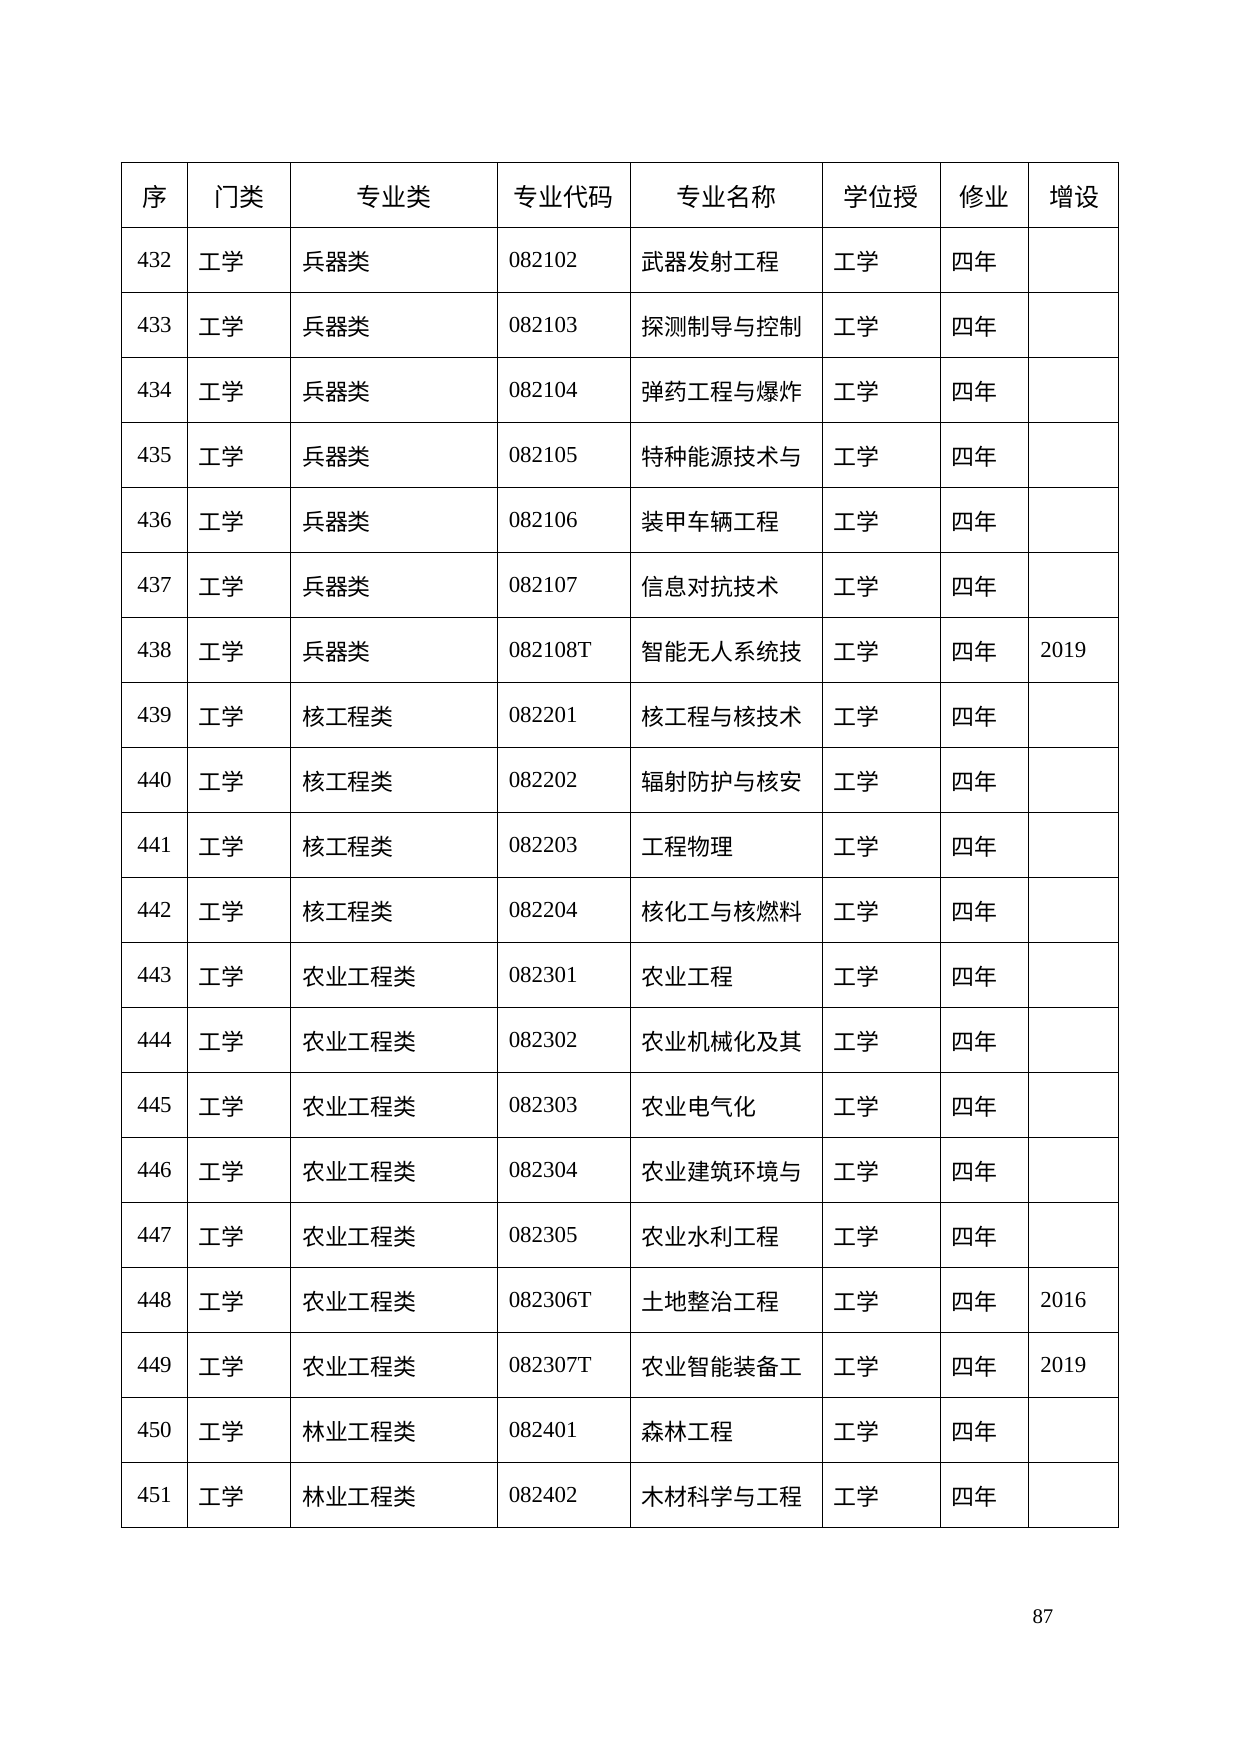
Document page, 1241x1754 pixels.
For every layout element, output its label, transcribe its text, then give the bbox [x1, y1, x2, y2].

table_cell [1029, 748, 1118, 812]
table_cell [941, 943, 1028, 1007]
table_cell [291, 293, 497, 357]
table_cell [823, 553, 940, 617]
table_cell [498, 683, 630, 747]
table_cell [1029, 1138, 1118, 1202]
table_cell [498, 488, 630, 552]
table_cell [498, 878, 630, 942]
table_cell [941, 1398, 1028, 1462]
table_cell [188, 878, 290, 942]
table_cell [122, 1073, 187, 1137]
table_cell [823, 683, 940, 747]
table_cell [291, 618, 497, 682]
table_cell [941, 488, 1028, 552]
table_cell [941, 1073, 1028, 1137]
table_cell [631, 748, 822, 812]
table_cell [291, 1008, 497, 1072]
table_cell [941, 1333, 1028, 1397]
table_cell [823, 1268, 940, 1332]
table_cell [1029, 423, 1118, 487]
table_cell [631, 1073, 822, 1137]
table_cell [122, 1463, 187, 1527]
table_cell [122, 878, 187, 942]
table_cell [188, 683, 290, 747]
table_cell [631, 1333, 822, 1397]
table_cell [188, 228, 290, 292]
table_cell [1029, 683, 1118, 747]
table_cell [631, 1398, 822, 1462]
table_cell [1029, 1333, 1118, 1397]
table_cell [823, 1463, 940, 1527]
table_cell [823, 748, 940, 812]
table_header 增设年份 [1029, 163, 1118, 227]
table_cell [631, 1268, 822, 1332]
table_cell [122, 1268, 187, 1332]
table_header 学位授予门类 [823, 163, 940, 227]
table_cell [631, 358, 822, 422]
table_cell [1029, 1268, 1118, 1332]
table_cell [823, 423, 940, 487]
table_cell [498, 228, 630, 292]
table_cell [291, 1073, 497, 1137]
table_header 序号 [122, 163, 187, 227]
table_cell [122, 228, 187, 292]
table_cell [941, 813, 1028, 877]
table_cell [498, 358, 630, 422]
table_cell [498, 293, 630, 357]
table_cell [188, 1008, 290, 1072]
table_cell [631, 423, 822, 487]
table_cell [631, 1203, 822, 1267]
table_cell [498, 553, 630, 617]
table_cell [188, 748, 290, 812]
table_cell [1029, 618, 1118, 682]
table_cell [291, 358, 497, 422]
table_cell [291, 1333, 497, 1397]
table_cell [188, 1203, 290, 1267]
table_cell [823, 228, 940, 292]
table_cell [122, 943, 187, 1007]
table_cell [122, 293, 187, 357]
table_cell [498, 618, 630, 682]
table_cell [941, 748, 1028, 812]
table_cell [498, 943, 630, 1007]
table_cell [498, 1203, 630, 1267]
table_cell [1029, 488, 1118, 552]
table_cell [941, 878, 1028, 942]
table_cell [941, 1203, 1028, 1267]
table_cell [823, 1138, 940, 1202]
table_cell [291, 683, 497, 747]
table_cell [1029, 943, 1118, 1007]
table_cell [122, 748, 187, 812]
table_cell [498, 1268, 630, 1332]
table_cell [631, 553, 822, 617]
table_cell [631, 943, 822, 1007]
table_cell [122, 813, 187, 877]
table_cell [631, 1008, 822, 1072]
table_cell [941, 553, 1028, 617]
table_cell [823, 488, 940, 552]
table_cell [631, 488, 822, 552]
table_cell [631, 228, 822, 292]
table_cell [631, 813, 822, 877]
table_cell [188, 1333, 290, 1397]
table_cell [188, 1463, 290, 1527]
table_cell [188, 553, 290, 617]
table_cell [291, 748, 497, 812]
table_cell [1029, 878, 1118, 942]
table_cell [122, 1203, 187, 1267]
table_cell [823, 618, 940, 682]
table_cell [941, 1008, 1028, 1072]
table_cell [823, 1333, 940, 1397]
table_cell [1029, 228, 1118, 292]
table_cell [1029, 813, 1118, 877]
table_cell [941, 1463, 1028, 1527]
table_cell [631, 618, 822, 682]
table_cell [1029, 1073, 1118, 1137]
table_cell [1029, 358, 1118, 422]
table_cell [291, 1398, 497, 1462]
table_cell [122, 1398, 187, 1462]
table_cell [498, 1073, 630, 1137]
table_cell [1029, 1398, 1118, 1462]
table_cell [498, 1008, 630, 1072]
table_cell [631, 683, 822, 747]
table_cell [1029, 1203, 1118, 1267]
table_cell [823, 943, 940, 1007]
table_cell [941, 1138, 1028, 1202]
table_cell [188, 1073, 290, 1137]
table_header 专业代码 [498, 163, 630, 227]
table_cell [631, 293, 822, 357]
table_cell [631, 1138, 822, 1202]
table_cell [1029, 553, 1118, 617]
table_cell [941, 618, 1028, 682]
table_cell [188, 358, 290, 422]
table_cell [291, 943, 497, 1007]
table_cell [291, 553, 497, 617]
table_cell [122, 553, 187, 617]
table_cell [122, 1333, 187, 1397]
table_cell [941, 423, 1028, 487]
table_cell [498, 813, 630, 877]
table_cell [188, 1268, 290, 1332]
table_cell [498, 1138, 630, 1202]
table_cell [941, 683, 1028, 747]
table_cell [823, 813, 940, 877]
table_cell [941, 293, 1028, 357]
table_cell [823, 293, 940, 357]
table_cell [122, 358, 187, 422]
table_header 专业类 [291, 163, 497, 227]
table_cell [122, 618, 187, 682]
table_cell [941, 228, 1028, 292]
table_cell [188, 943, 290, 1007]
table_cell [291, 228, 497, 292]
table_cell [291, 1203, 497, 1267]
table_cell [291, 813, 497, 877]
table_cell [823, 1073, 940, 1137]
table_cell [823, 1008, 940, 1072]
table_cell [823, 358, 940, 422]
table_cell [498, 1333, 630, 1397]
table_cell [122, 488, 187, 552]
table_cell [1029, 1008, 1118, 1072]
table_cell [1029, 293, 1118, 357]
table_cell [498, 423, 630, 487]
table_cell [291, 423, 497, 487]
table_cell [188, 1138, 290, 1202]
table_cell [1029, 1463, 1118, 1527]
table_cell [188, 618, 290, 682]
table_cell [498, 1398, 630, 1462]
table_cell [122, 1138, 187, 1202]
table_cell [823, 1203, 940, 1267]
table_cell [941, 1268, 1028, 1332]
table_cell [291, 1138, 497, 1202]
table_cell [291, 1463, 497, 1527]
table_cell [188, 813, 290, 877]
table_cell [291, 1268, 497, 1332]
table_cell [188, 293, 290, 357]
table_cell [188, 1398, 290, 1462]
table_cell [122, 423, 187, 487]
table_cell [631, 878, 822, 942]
table_header 修业年限 [941, 163, 1028, 227]
table_header 门类 [188, 163, 290, 227]
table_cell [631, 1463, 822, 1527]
table_header 专业名称 [631, 163, 822, 227]
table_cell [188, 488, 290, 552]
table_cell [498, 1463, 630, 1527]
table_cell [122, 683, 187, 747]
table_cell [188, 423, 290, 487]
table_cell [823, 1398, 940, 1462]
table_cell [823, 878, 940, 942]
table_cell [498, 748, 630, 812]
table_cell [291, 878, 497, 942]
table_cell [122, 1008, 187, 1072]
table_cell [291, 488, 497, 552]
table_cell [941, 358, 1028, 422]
